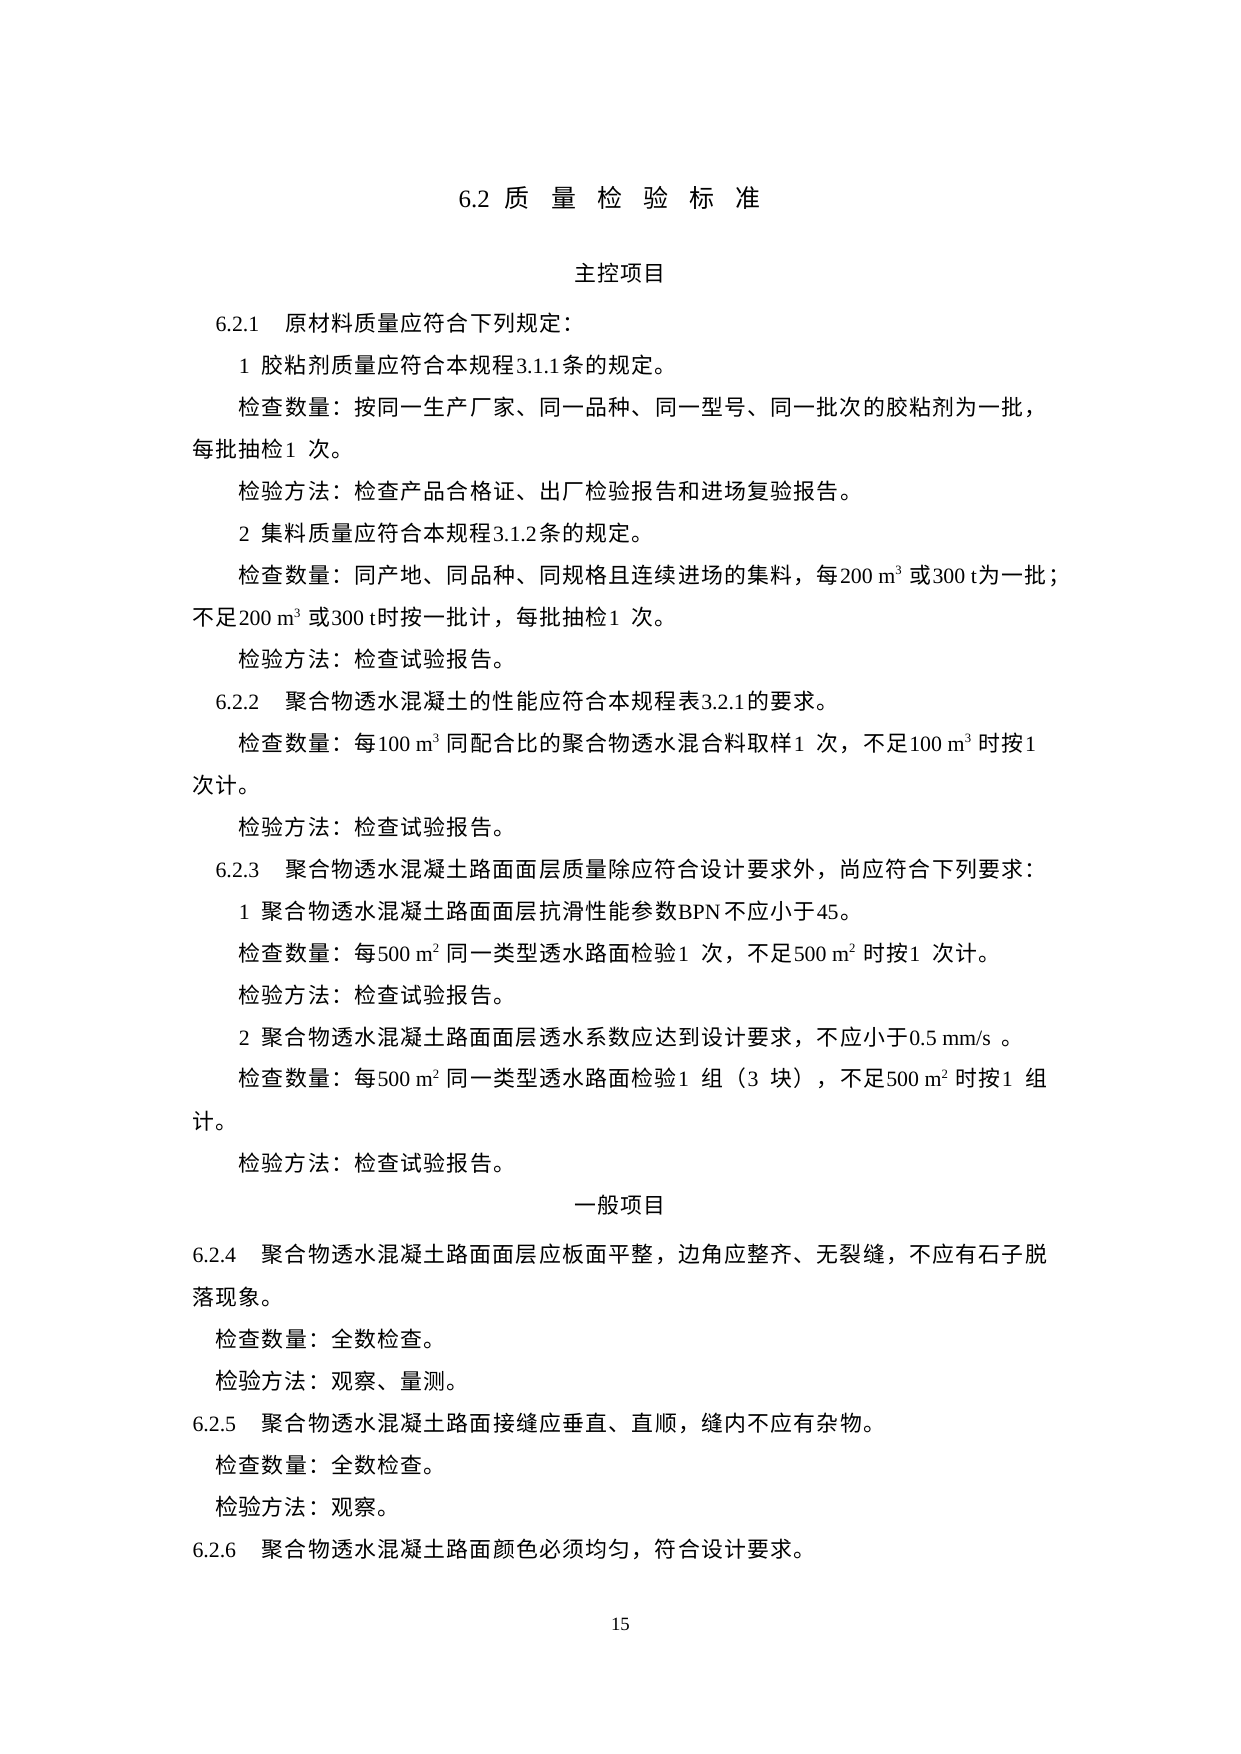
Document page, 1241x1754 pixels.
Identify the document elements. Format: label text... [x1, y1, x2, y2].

text 检查数量：全数检查。 [192, 1446, 1048, 1480]
text 检验方法：观察。 [192, 1488, 1048, 1522]
text 6.2.5 聚合物透水混凝土路面接缝应垂直、直顺，缝内不应有杂物。 [192, 1404, 1048, 1438]
text 2 集料质量应符合本规程3.1.2条的规定。 [192, 515, 1048, 549]
text 检查数量：按同一生产厂家、同一品种、同一型号、同一批次的胶粘剂为一批，每批抽检1次。 [192, 389, 1048, 465]
text 检验方法：检查试验报告。 [192, 977, 1048, 1011]
text 主控项目 [192, 255, 1048, 289]
text 6.2.3 聚合物透水混凝土路面面层质量除应符合设计要求外，尚应符合下列要求： [192, 851, 1048, 885]
subtitle 6.2 质量检验标准 [192, 162, 1048, 230]
text 6.2.4 聚合物透水混凝土路面面层应板面平整，边角应整齐、无裂缝，不应有石子脱落现象。 [192, 1236, 1048, 1313]
text 检查数量：每500 m2同一类型透水路面检验1次，不足500 m2时按1次计。 [192, 935, 1048, 969]
text 检查数量：同产地、同品种、同规格且连续进场的集料，每200 m3或300 t为一批；不足200 m3或300 t时按一批计，每批抽检1次。 [192, 557, 1048, 633]
text 一般项目 [192, 1186, 1048, 1220]
text 2 聚合物透水混凝土路面面层透水系数应达到设计要求，不应小于0.5 mm/s。 [192, 1018, 1048, 1052]
text 检查数量：每100 m3同配合比的聚合物透水混合料取样1次，不足100 m3时按1次计。 [192, 725, 1048, 801]
text 6.2.2 聚合物透水混凝土的性能应符合本规程表3.2.1的要求。 [192, 683, 1048, 717]
text 检验方法：观察、量测。 [192, 1362, 1048, 1396]
text 6.2.6 聚合物透水混凝土路面颜色必须均匀，符合设计要求。 [192, 1531, 1048, 1564]
text 6.2.1 原材料质量应符合下列规定： [192, 305, 1048, 339]
text 检查数量：每500 m2同一类型透水路面检验1组（3块），不足500 m2时按1组计。 [192, 1060, 1048, 1137]
text 检验方法：检查试验报告。 [192, 1144, 1048, 1178]
text 检验方法：检查产品合格证、出厂检验报告和进场复验报告。 [192, 473, 1048, 507]
text 1 胶粘剂质量应符合本规程3.1.1条的规定。 [192, 347, 1048, 381]
text 检查数量：全数检查。 [192, 1321, 1048, 1354]
text 检验方法：检查试验报告。 [192, 641, 1048, 675]
text 1 聚合物透水混凝土路面面层抗滑性能参数BPN不应小于45。 [192, 893, 1048, 927]
text 检验方法：检查试验报告。 [192, 809, 1048, 843]
